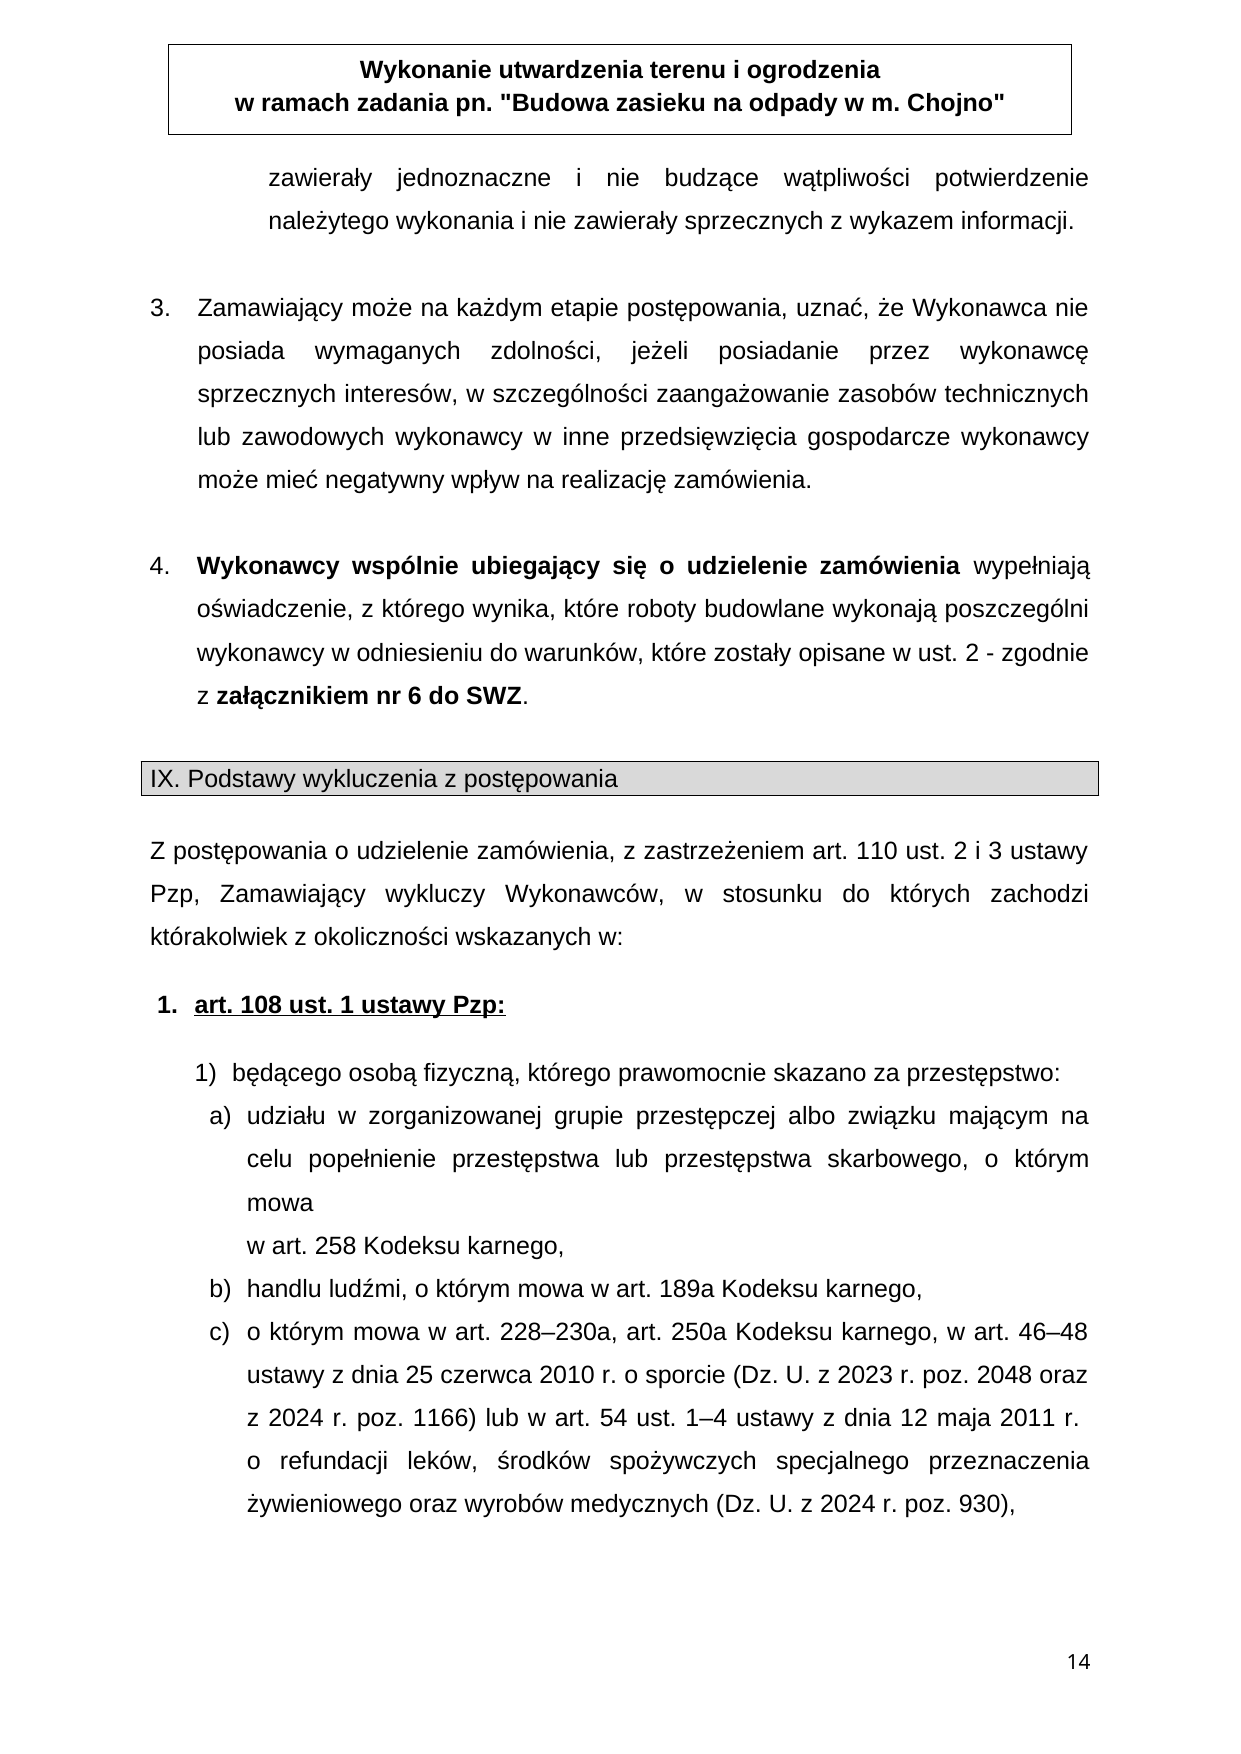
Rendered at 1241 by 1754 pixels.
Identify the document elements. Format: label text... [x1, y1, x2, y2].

list Zamawiający może na każdym etapie postępowania, uznać, że Wykonawca nie posiada wymaganych zdolności, jeżeli posiadanie przez wykonawcę sprzecznych interesów, w szczególności zaangażowanie zasobów technicznych lub zawodowych wykonawcy w inne przedsięwzięcia gospodarcze wykonawcy może mieć negatywny wpływ na realizację zamówienia. [150, 292, 1090, 494]
text Z postępowania o udzielenie zamówienia, z zastrzeżeniem art. 110 ust. 2 i 3 ustawy Pzp, Zamawiający wykluczy Wykonawców, w stosunku do których zachodzi którakolwiek z okoliczności wskazanych w: [150, 836, 1090, 951]
list handlu ludźmi, o którym mowa w art. 189a Kodeksu karnego, [209, 1274, 1090, 1302]
list będącego osobą fizyczną, którego prawomocnie skazano za przestępstwo: [194, 1058, 1090, 1087]
list art. 108 ust. 1 ustawy Pzp: [157, 990, 1090, 1019]
list o którym mowa w art. 228–230a, art. 250a Kodeksu karnego, w art. 46–48 ustawy z dnia 25 czerwca 2010 r. o sporcie (Dz. U. z 2023 r. poz. 2048 oraz z 2024 r. poz. 1166) lub w art. 54 ust. 1–4 ustawy z dnia 12 maja 2011 r. o refundacji leków, środków spożywczych specjalnego przeznaczenia żywieniowego oraz wyrobów medycznych (Dz. U. z 2024 r. poz. 930), [209, 1317, 1090, 1518]
list Wykonawcy wspólnie ubiegający się o udzielenie zamówienia wypełniają oświadczenie, z którego wynika, które roboty budowlane wykonają poszczególni wykonawcy w odniesieniu do warunków, które zostały opisane w ust. 2 - zgodnie z załącznikiem nr 6 do SWZ. [149, 551, 1090, 709]
subtitle IX. Podstawy wykluczenia z postępowania [142, 762, 1098, 795]
list udziału w zorganizowanej grupie przestępczej albo związku mającym na celu popełnienie przestępstwa lub przestępstwa skarbowego, o którym mowa w art. 258 Kodeksu karnego, [209, 1101, 1090, 1259]
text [268, 163, 1090, 235]
